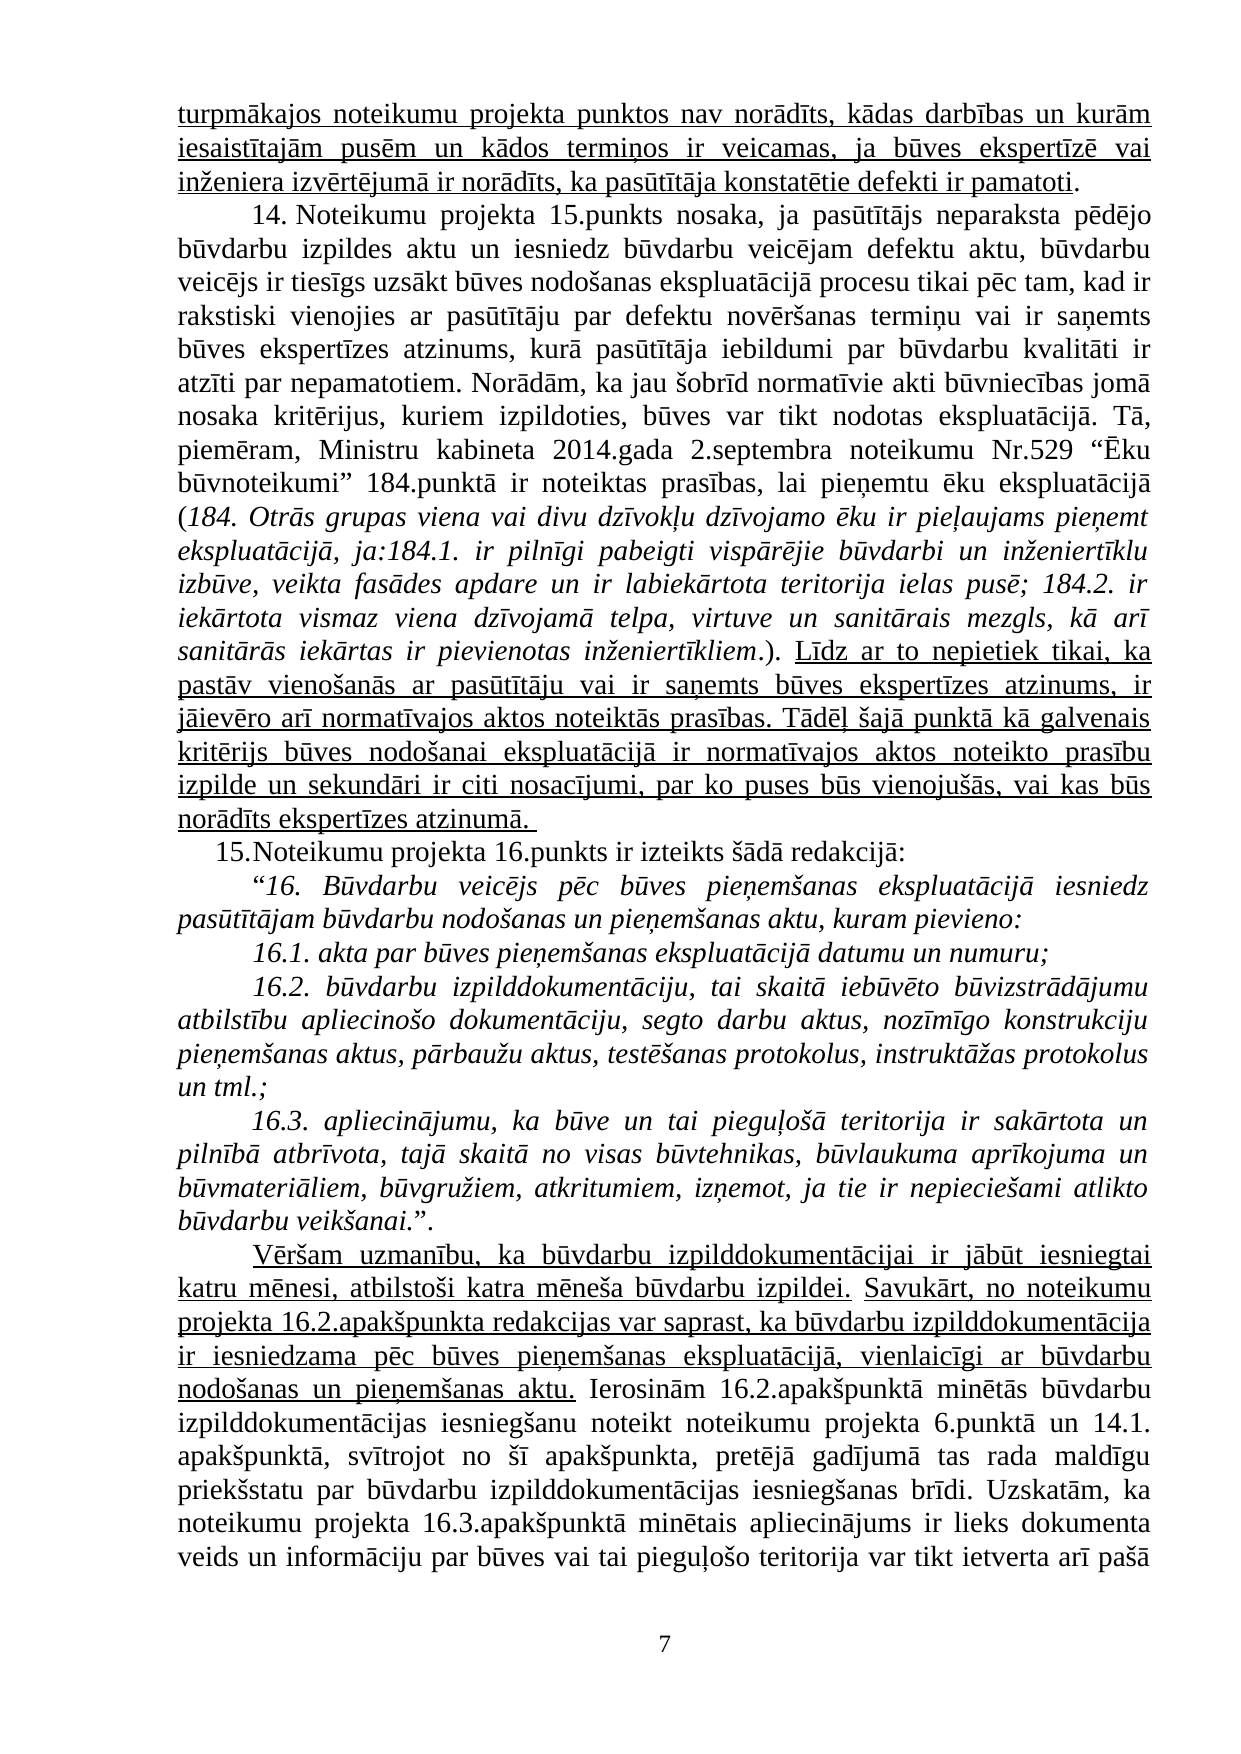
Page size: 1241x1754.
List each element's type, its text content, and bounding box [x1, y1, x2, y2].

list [177, 97, 1152, 126]
text “16. Būvdarbu veicējs pēc būves pieņemšanas ekspluatācijā iesniedz pasūtītājam būvdarbu nodošanas un pieņemšanas aktu, kuram pievieno: [177, 868, 1152, 935]
list Noteikumu projekta 16.punkts ir izteikts šādā redakcijā: [215, 834, 1152, 868]
text 16.1. akta par būves pieņemšanas ekspluatācijā datumu un numuru; [252, 935, 1152, 969]
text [177, 1368, 1152, 1572]
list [177, 127, 1152, 197]
text 16.3. apliecinājumu, ka būve un tai pieguļošā teritorija ir sakārtota un pilnībā atbrīvota, tajā skaitā no visas būvtehnikas, būvlaukuma aprīkojuma un būvmateriāliem, būvgružiem, atkritumiem, izņemot, ja tie ir nepieciešami atlikto būvdarbu veikšanai.”. [177, 1103, 1152, 1237]
text 16.2. būvdarbu izpilddokumentāciju, tai skaitā iebūvēto būvizstrādājumu atbilstību apliecinošo dokumentāciju, segto darbu aktus, nozīmīgo konstrukciju pieņemšanas aktus, pārbaužu aktus, testēšanas protokolus, instruktāžas protokolus un tml.; [177, 969, 1152, 1103]
list Noteikumu projekta 15.punkts nosaka, ja pasūtītājs neparaksta pēdējo būvdarbu izpildes aktu un iesniedz būvdarbu veicējam defektu aktu, būvdarbu veicējs ir tiesīgs uzsākt būves nodošanas ekspluatācijā procesu tikai pēc tam, kad ir rakstiski vienojies ar pasūtītāju par defektu novēršanas termiņu vai ir saņemts būves ekspertīzes atzinums, kurā pasūtītāja iebildumi par būvdarbu kvalitāti ir atzīti par nepamatotiem. Norādām, ka jau šobrīd normatīvie akti būvniecības jomā nosaka kritērijus, kuriem izpildoties, būves var tikt nodotas ekspluatācijā. Tā, piemēram, Ministru kabineta 2014.gada 2.septembra noteikumu Nr.529 “Ēku būvnoteikumi” 184.punktā ir noteiktas prasības, lai pieņemtu ēku ekspluatācijā (184. Otrās grupas viena vai divu dzīvokļu dzīvojamo ēku ir pieļaujams pieņemt ekspluatācijā, ja:184.1. ir pilnīgi pabeigti vispārējie būvdarbi un inženiertīklu izbūve, veikta fasādes apdare un ir labiekārtota teritorija ielas pusē; 184.2. ir iekārtota vismaz viena dzīvojamā telpa, virtuve un sanitārais mezgls, kā arī sanitārās iekārtas ir pievienotas inženiertīkliem.). Līdz ar to nepietiek tikai, ka pastāv vienošanās ar pasūtītāju vai ir saņemts būves ekspertīzes atzinums, ir jāievēro arī normatīvajos aktos noteiktās prasības. Tādēļ šajā punktā kā galvenais kritērijs būves nodošanai ekspluatācijā ir normatīvajos aktos noteikto prasību izpilde un sekundāri ir citi nosacījumi, par ko puses būs vienojušās, vai kas būs norādīts ekspertīzes atzinumā. [177, 197, 1152, 696]
